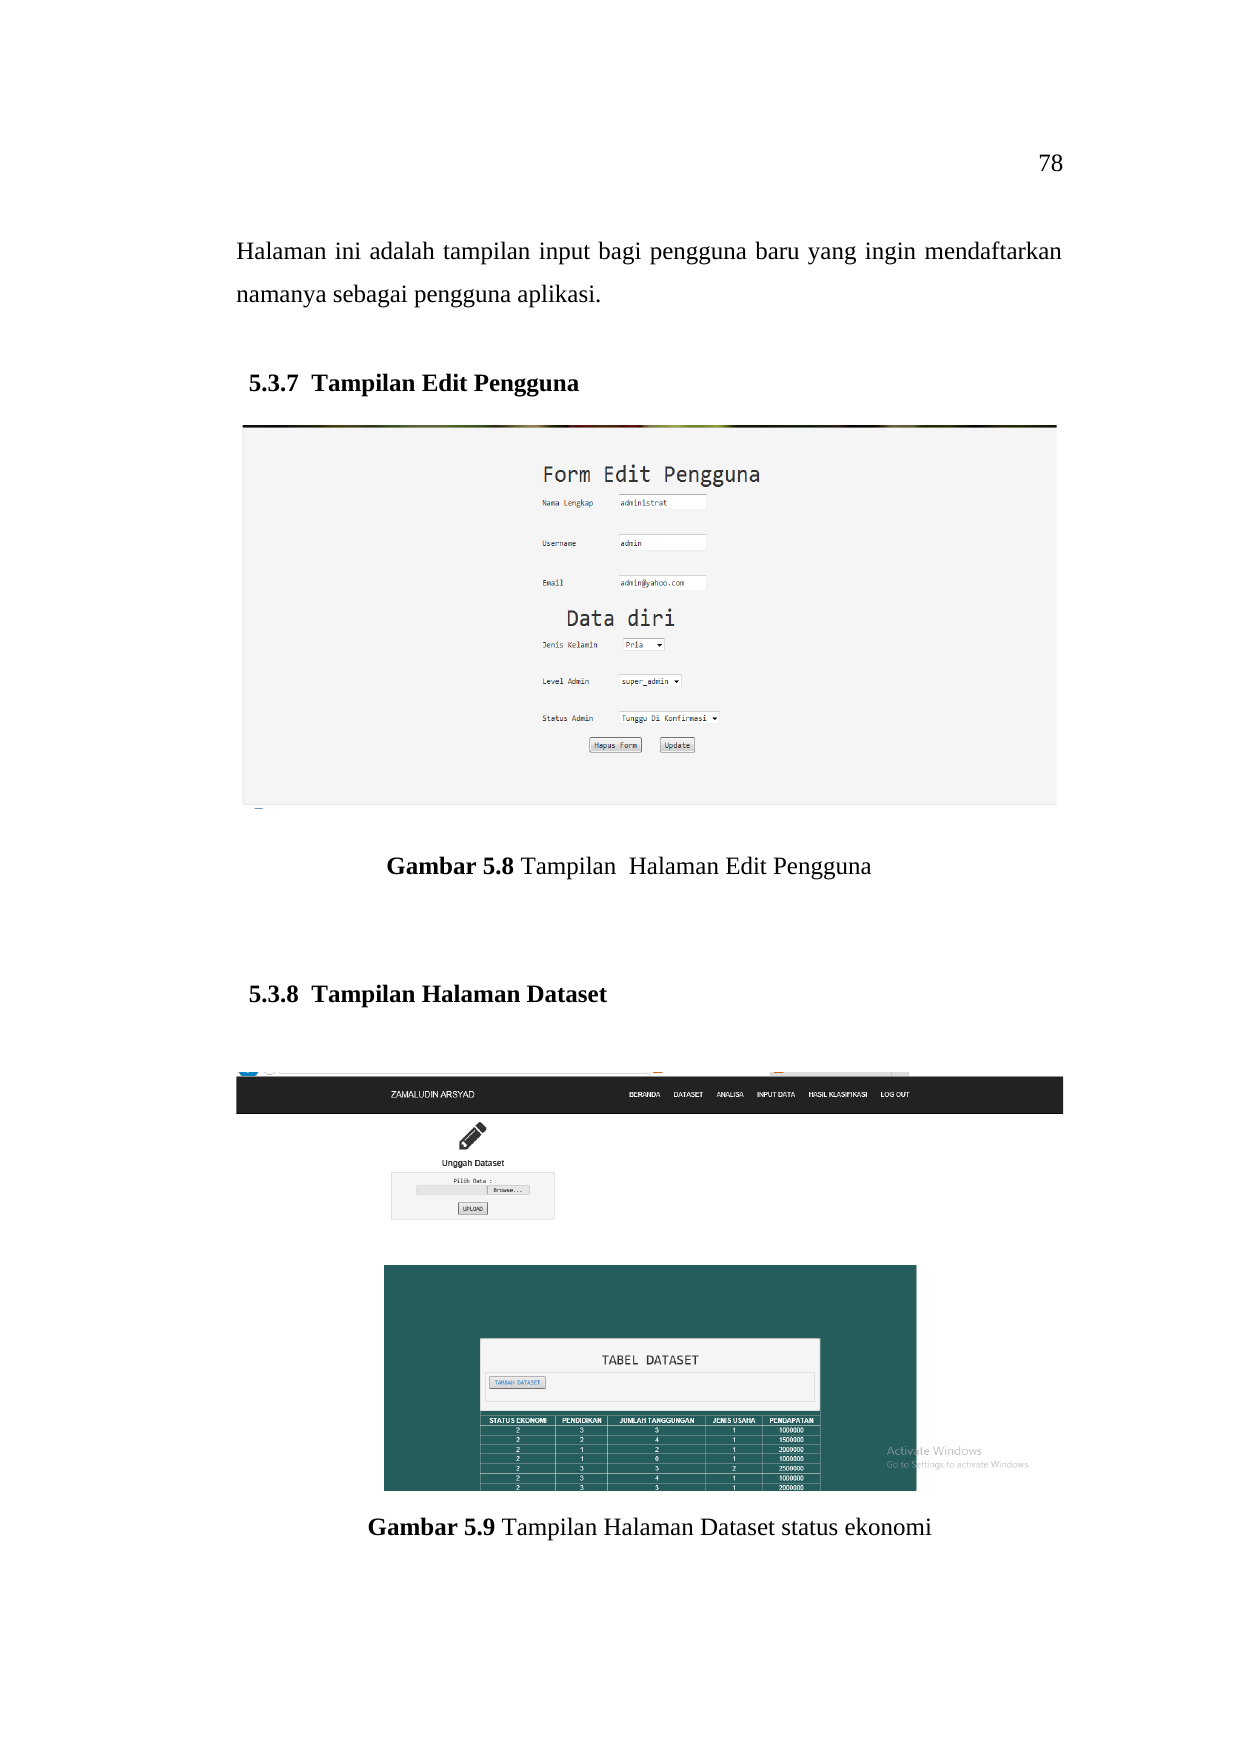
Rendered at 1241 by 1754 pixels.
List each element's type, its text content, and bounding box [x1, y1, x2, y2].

picture [242, 425, 1057, 809]
picture [236, 1072, 1064, 1491]
subtitle Tampilan Halaman Dataset [274, 979, 1063, 1008]
subtitle Tampilan Edit Pengguna [274, 368, 1063, 397]
text Gambar 5.9 Tampilan Halaman Dataset status ekonomi [236, 1512, 1063, 1540]
list Halaman ini adalah tampilan input bagi pengguna baru yang ingin mendaftarkan namanya sebagai pengguna aplikasi. [236, 236, 1063, 308]
